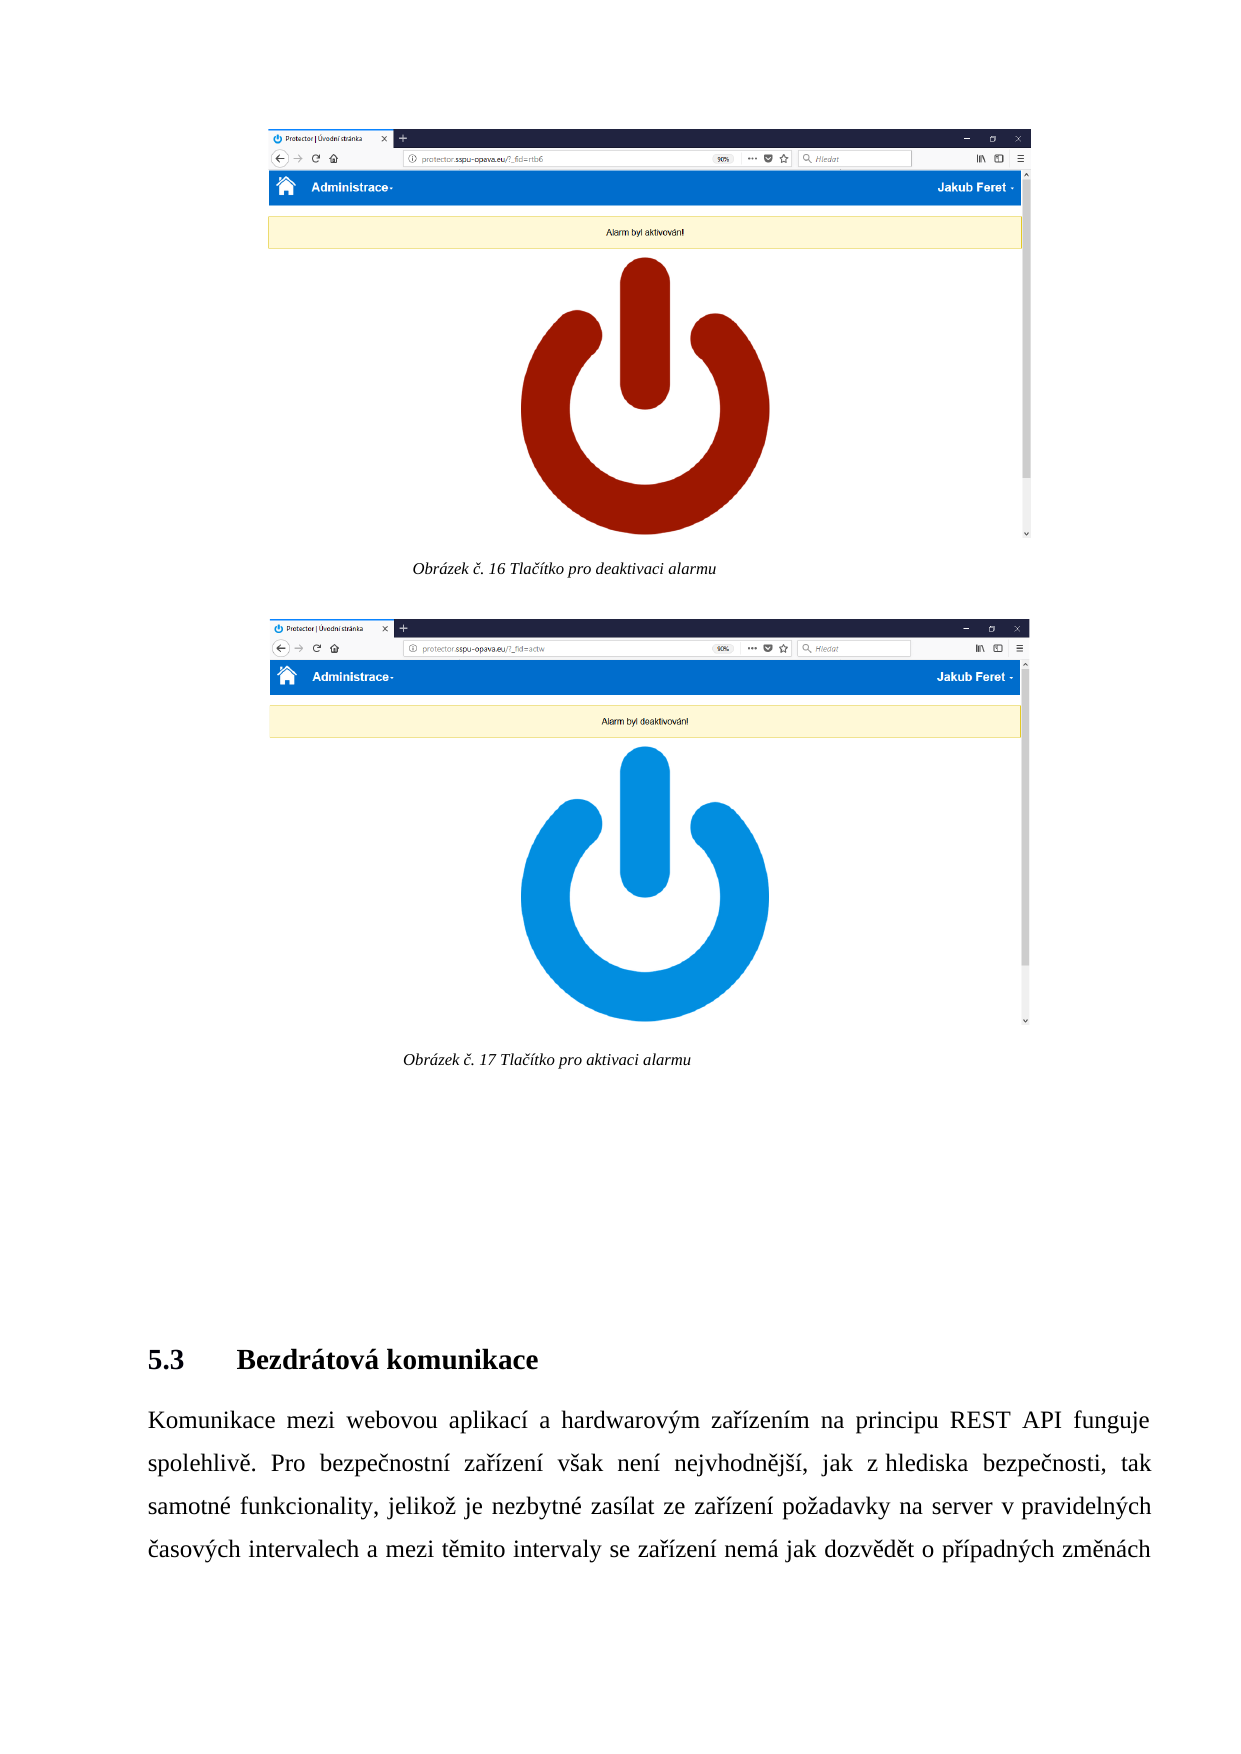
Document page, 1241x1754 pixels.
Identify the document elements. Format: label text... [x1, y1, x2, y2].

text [148, 1405, 1152, 1563]
subtitle Bezdrátová komunikace [148, 1342, 1152, 1376]
picture [269, 619, 1030, 1025]
picture [268, 129, 1031, 538]
